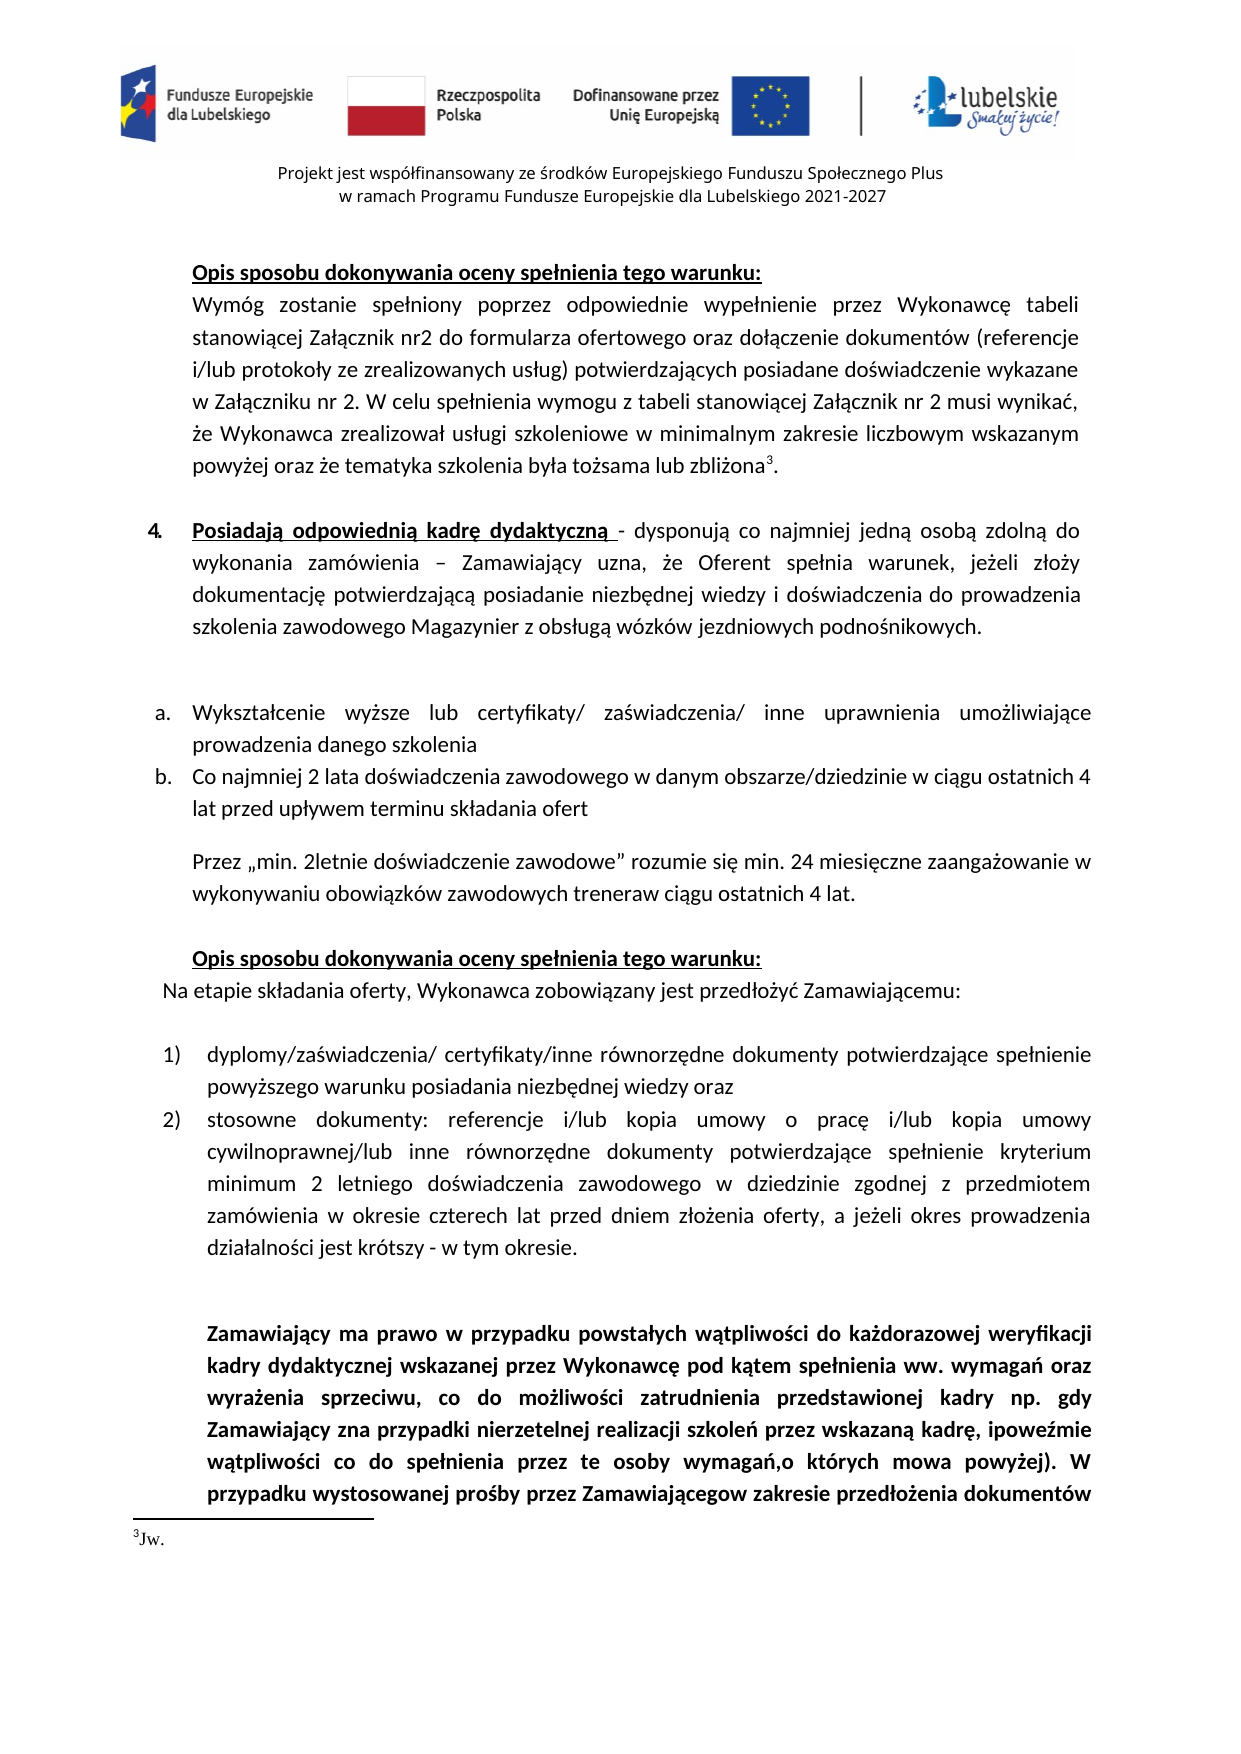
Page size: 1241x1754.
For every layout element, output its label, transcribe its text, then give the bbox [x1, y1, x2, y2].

list Co najmniej 2 lata doświadczenia zawodowego w danym obszarze/dziedzinie w ciągu ostatnich 4 lat przed upływem terminu składania ofert [154, 762, 1093, 822]
text Na etapie składania oferty, Wykonawca zobowiązany jest przedłożyć Zamawiającemu: [162, 976, 1093, 1004]
picture [120, 44, 1076, 162]
text Opis sposobu dokonywania oceny spełnienia tego warunku: [192, 258, 1093, 286]
text Wymóg zostanie spełniony poprzez odpowiednie wypełnienie przez Wykonawcę tabeli stanowiącej Załącznik nr2 do formularza ofertowego oraz dołączenie dokumentów (referencje i/lub protokoły ze zrealizowanych usług) potwierdzających posiadane doświadczenie wykazane w Załączniku nr 2. W celu spełnienia wymogu z tabeli stanowiącej Załącznik nr 2 musi wynikać, że Wykonawca zrealizował usługi szkoleniowe w minimalnym zakresie liczbowym wskazanym powyżej oraz że tematyka szkolenia była tożsama lub zbliżona. [192, 291, 1080, 479]
text Opis sposobu dokonywania oceny spełnienia tego warunku: [192, 944, 1093, 972]
text Przez „min. 2letnie doświadczenie zawodowe” rozumie się min. 24 miesięczne zaangażowanie w wykonywaniu obowiązków zawodowych treneraw ciągu ostatnich 4 lat. [192, 847, 1093, 907]
list stosowne dokumenty: referencje i/lub kopia umowy o pracę i/lub kopia umowy cywilnoprawnej/lub inne równorzędne dokumenty potwierdzające spełnienie kryterium minimum 2 letniego doświadczenia zawodowego w dziedzinie zgodnej z przedmiotem zamówienia w okresie czterech lat przed dniem złożenia oferty, a jeżeli okres prowadzenia działalności jest krótszy - w tym okresie. [162, 1105, 1093, 1261]
list Posiadają odpowiednią kadrę dydaktyczną - dysponują co najmniej jedną osobą zdolną do wykonania zamówienia – Zamawiający uzna, że Oferent spełnia warunek, jeżeli złoży dokumentację potwierdzającą posiadanie niezbędnej wiedzy i doświadczenia do prowadzenia szkolenia zawodowego Magazynier z obsługą wózków jezdniowych podnośnikowych. [148, 516, 1081, 640]
list dyplomy/zaświadczenia/ certyfikaty/inne równorzędne dokumenty potwierdzające spełnienie powyższego warunku posiadania niezbędnej wiedzy oraz [162, 1040, 1093, 1101]
list Wykształcenie wyższe lub certyfikaty/ zaświadczenia/ inne uprawnienia umożliwiające prowadzenia danego szkolenia [154, 698, 1093, 758]
